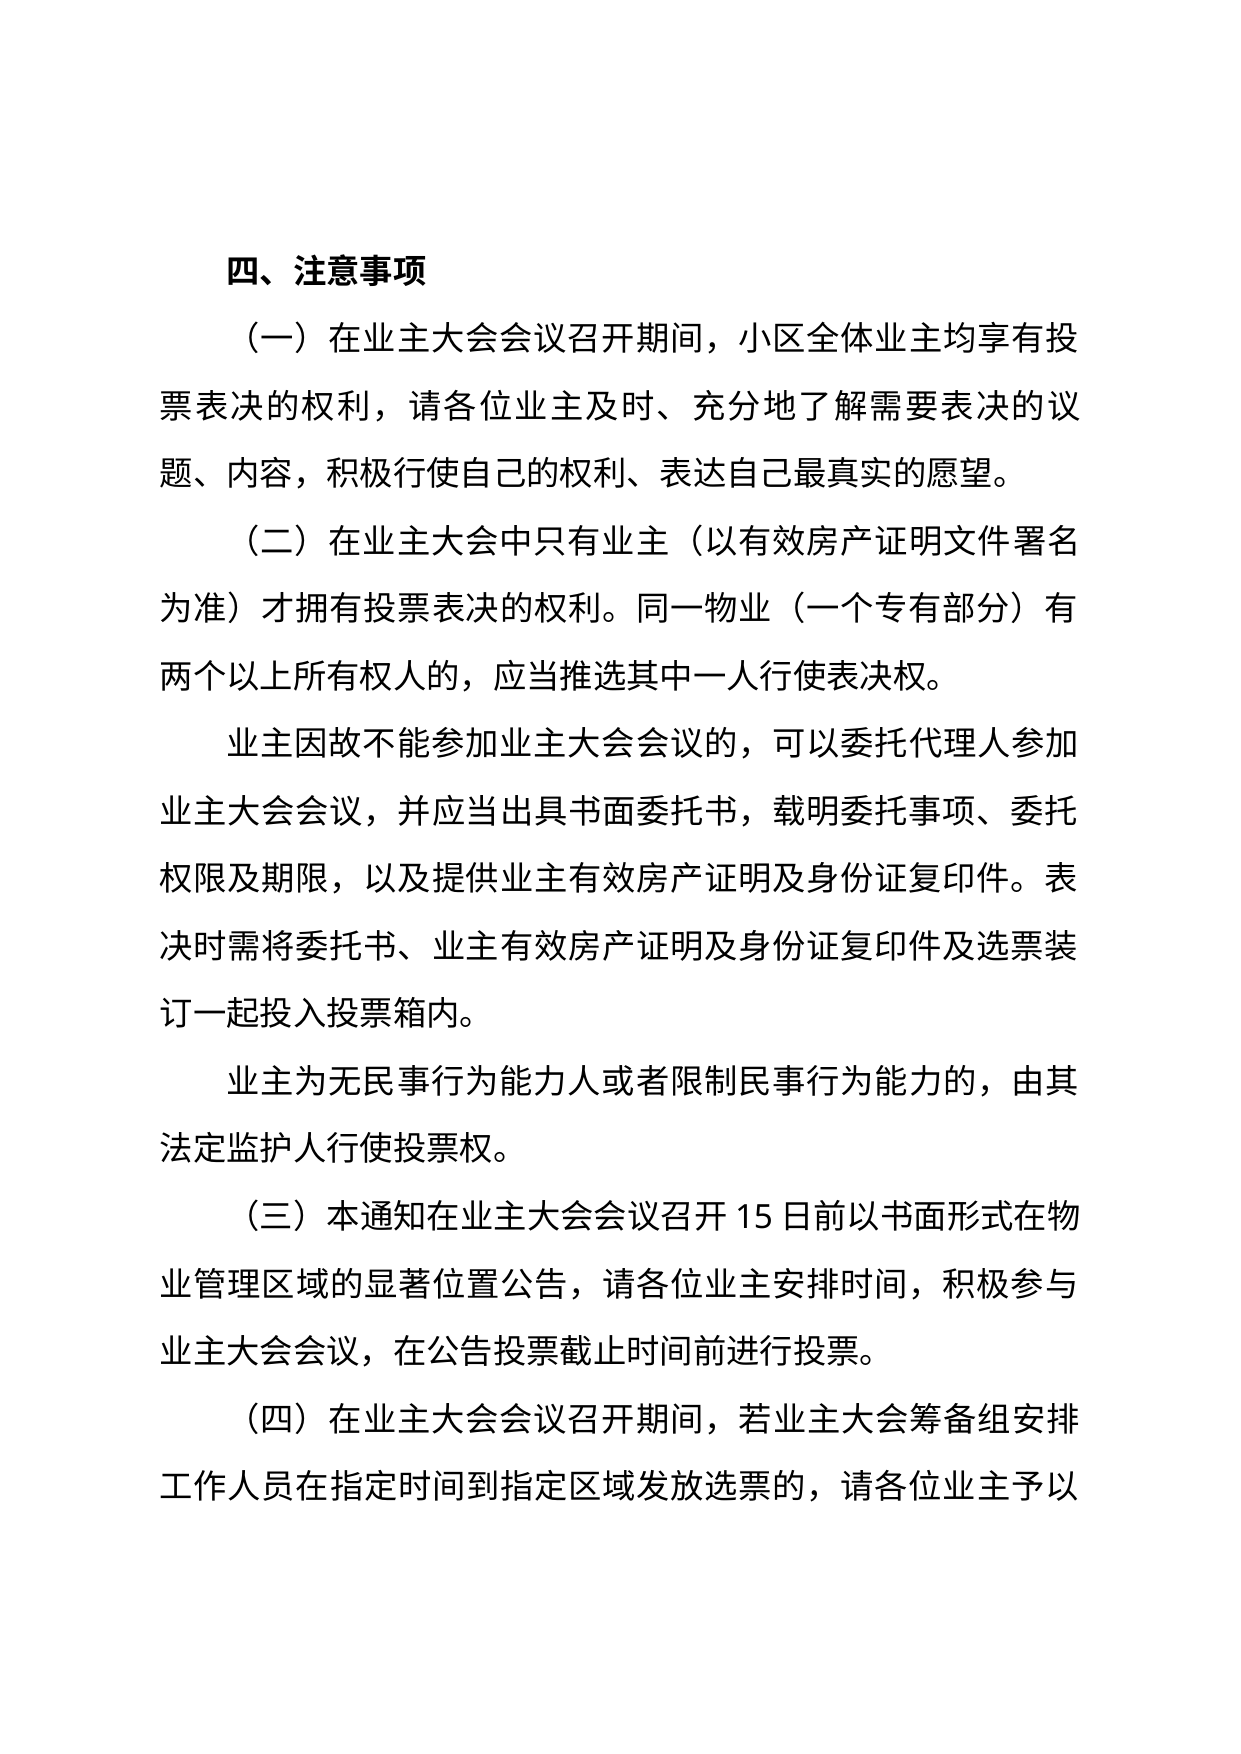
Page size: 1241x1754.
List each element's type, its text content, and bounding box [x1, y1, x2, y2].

text （二）在业主大会中只有业主（以有效房产证明文件署名为准）才拥有投票表决的权利。同一物业（一个专有部分）有两个以上所有权人的，应当推选其中一人行使表决权。 [159, 515, 1081, 698]
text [159, 1392, 1081, 1508]
text （一）在业主大会会议召开期间，小区全体业主均享有投票表决的权利，请各位业主及时、充分地了解需要表决的议题、内容，积极行使自己的权利、表达自己最真实的愿望。 [159, 312, 1081, 495]
text 四、注意事项 [159, 245, 1081, 293]
text 业主为无民事行为能力人或者限制民事行为能力的，由其法定监护人行使投票权。 [159, 1055, 1081, 1170]
text （三）本通知在业主大会会议召开15日前以书面形式在物业管理区域的显著位置公告，请各位业主安排时间，积极参与业主大会会议，在公告投票截止时间前进行投票。 [159, 1190, 1081, 1373]
text 业主因故不能参加业主大会会议的，可以委托代理人参加业主大会会议，并应当出具书面委托书，载明委托事项、委托权限及期限，以及提供业主有效房产证明及身份证复印件。表决时需将委托书、业主有效房产证明及身份证复印件及选票装订一起投入投票箱内。 [159, 717, 1081, 1035]
